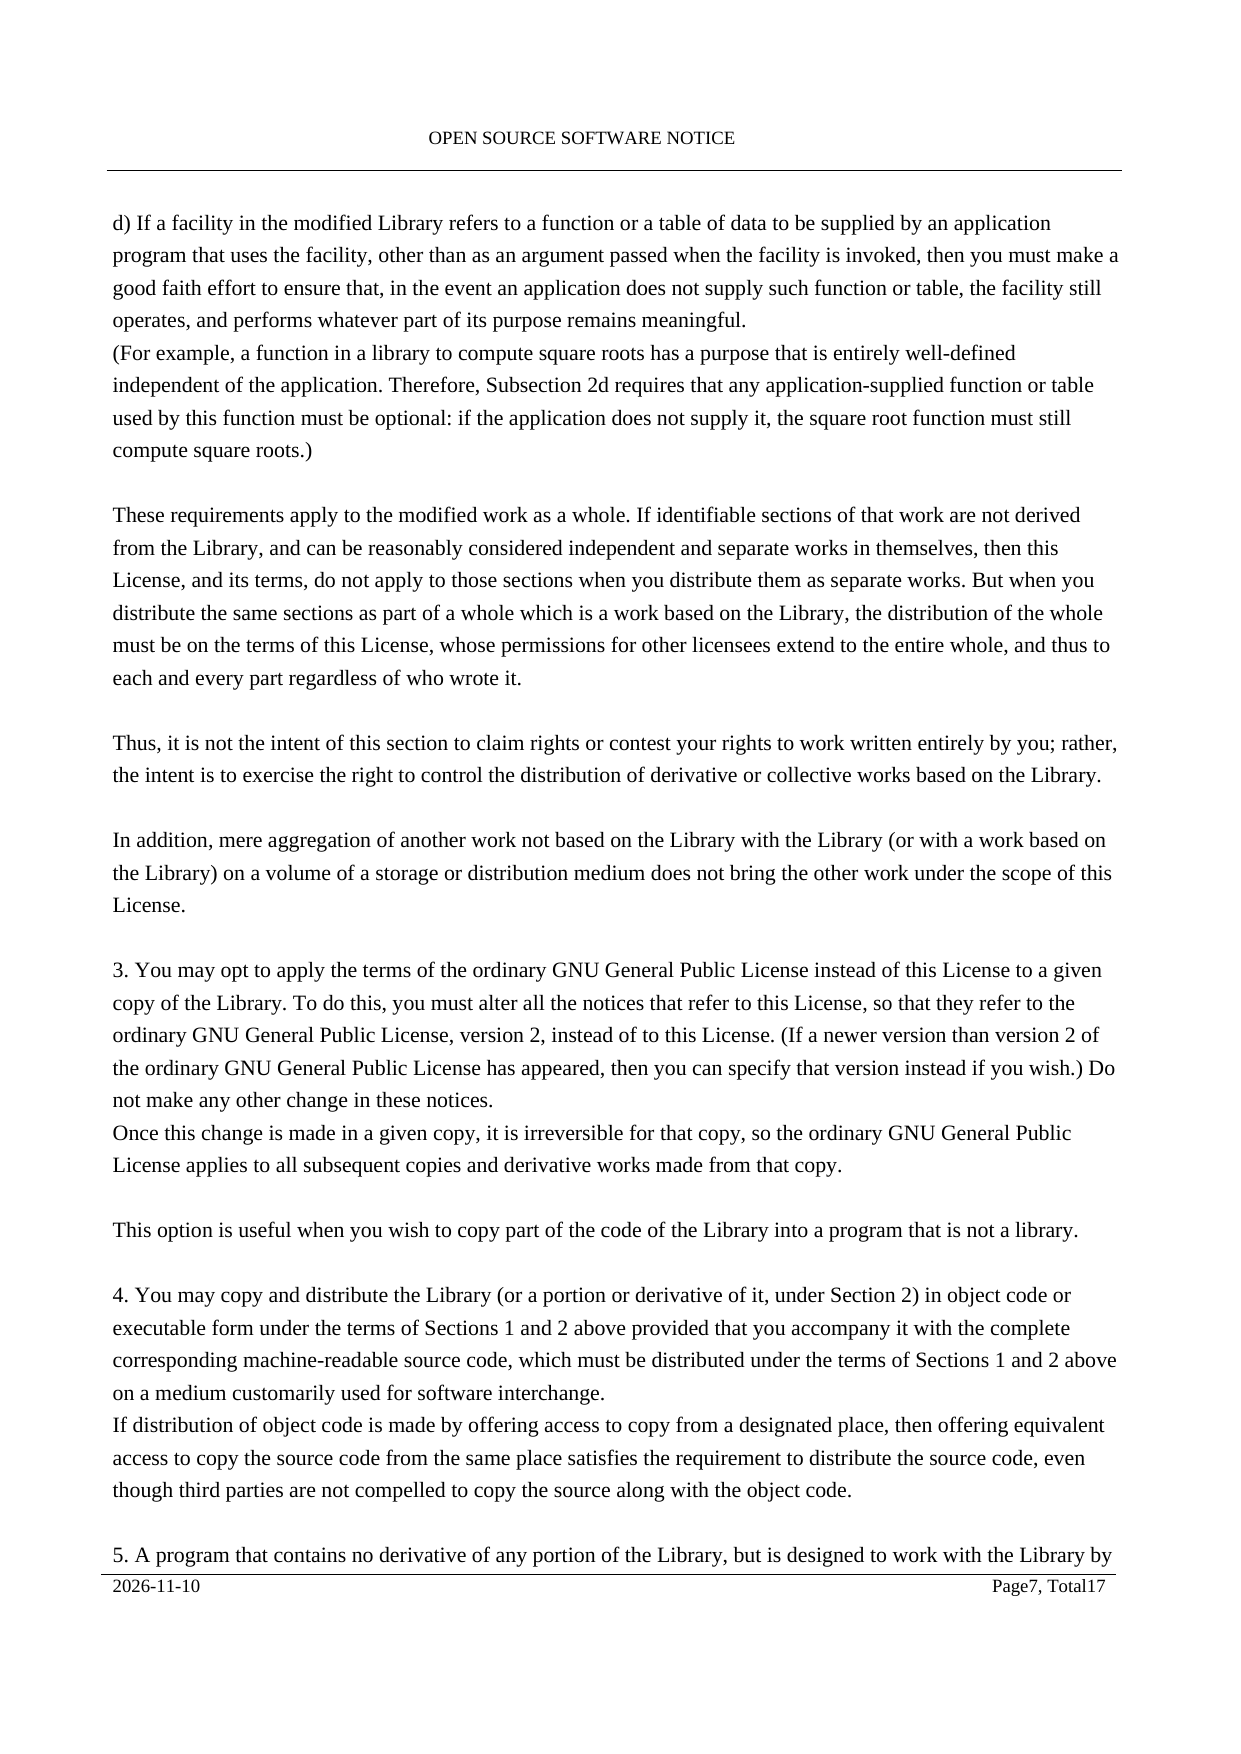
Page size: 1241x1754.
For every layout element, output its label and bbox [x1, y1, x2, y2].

text [112, 206, 1128, 1571]
